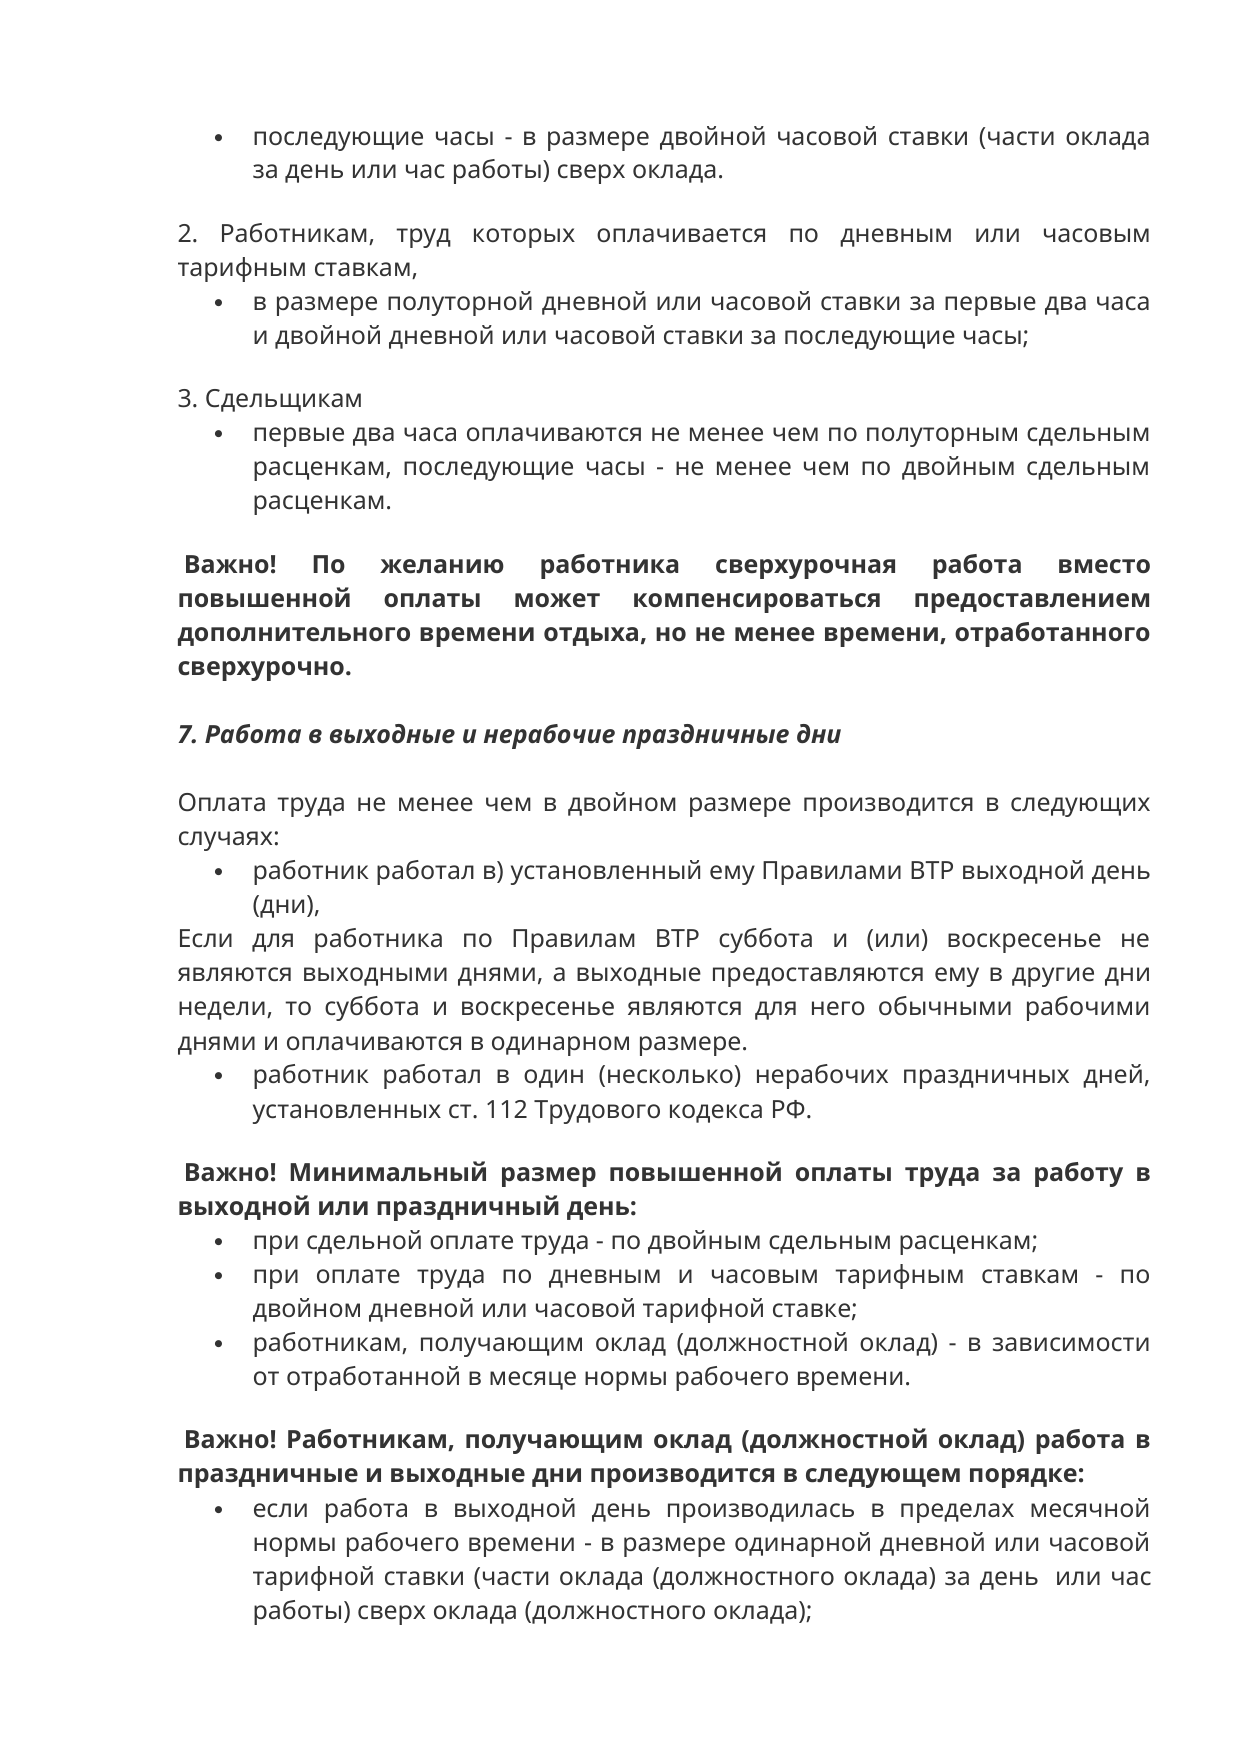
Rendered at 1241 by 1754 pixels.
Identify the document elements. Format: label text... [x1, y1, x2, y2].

text Важно! Минимальный размер повышенной оплаты труда за работу в выходной или праздничный день: [177, 1154, 1152, 1223]
text Важно! Работникам, получающим оклад (должностной оклад) работа в праздничные и выходные дни производится в следующем порядке: [177, 1422, 1152, 1490]
list при оплате труда по дневным и часовым тарифным ставкам - по двойном дневной или часовой тарифной ставке; [215, 1257, 1152, 1325]
list последующие часы - в размере двойной часовой ставки (части оклада за день или час работы) сверх оклада. [215, 118, 1152, 186]
text Если для работника по Правилам ВТР суббота и (или) воскресенье не являются выходными днями, а выходные предоставляются ему в другие дни недели, то суббота и воскресенье являются для него обычными рабочими днями и оплачиваются в одинарном размере. [177, 921, 1152, 1057]
list при сдельной оплате труда - по двойным сдельным расценкам; [215, 1223, 1152, 1257]
list работник работал в один (несколько) нерабочих праздничных дней, установленных ст. 112 Трудового кодекса РФ. [215, 1057, 1152, 1125]
list работник работал в) установленный ему Правилами ВТР выходной день (дни), [215, 853, 1152, 921]
text Важно! По желанию работника сверхурочная работа вместо повышенной оплаты может компенсироваться предоставлением дополнительного времени отдыха, но не менее времени, отработанного сверхурочно. [177, 546, 1152, 682]
list если работа в выходной день производилась в пределах месячной нормы рабочего времени - в размере одинарной дневной или часовой тарифной ставки (части оклада (должностного оклада) за день или час работы) сверх оклада (должностного оклада); [215, 1490, 1152, 1626]
text 3. Сдельщикам [177, 381, 1152, 415]
text 2. Работникам, труд которых оплачивается по дневным или часовым тарифным ставкам, [177, 215, 1152, 283]
list в размере полуторной дневной или часовой ставки за первые два часа и двойной дневной или часовой ставки за последующие часы; [215, 283, 1152, 352]
list работникам, получающим оклад (должностной оклад) - в зависимости от отработанной в месяце нормы рабочего времени. [215, 1325, 1152, 1393]
text 7. Работа в выходные и нерабочие праздничные дни [177, 717, 1152, 751]
text Оплата труда не менее чем в двойном размере производится в следующих случаях: [177, 785, 1152, 853]
list первые два часа оплачиваются не менее чем по полуторным сдельным расценкам, последующие часы - не менее чем по двойным сдельным расценкам. [215, 415, 1152, 517]
